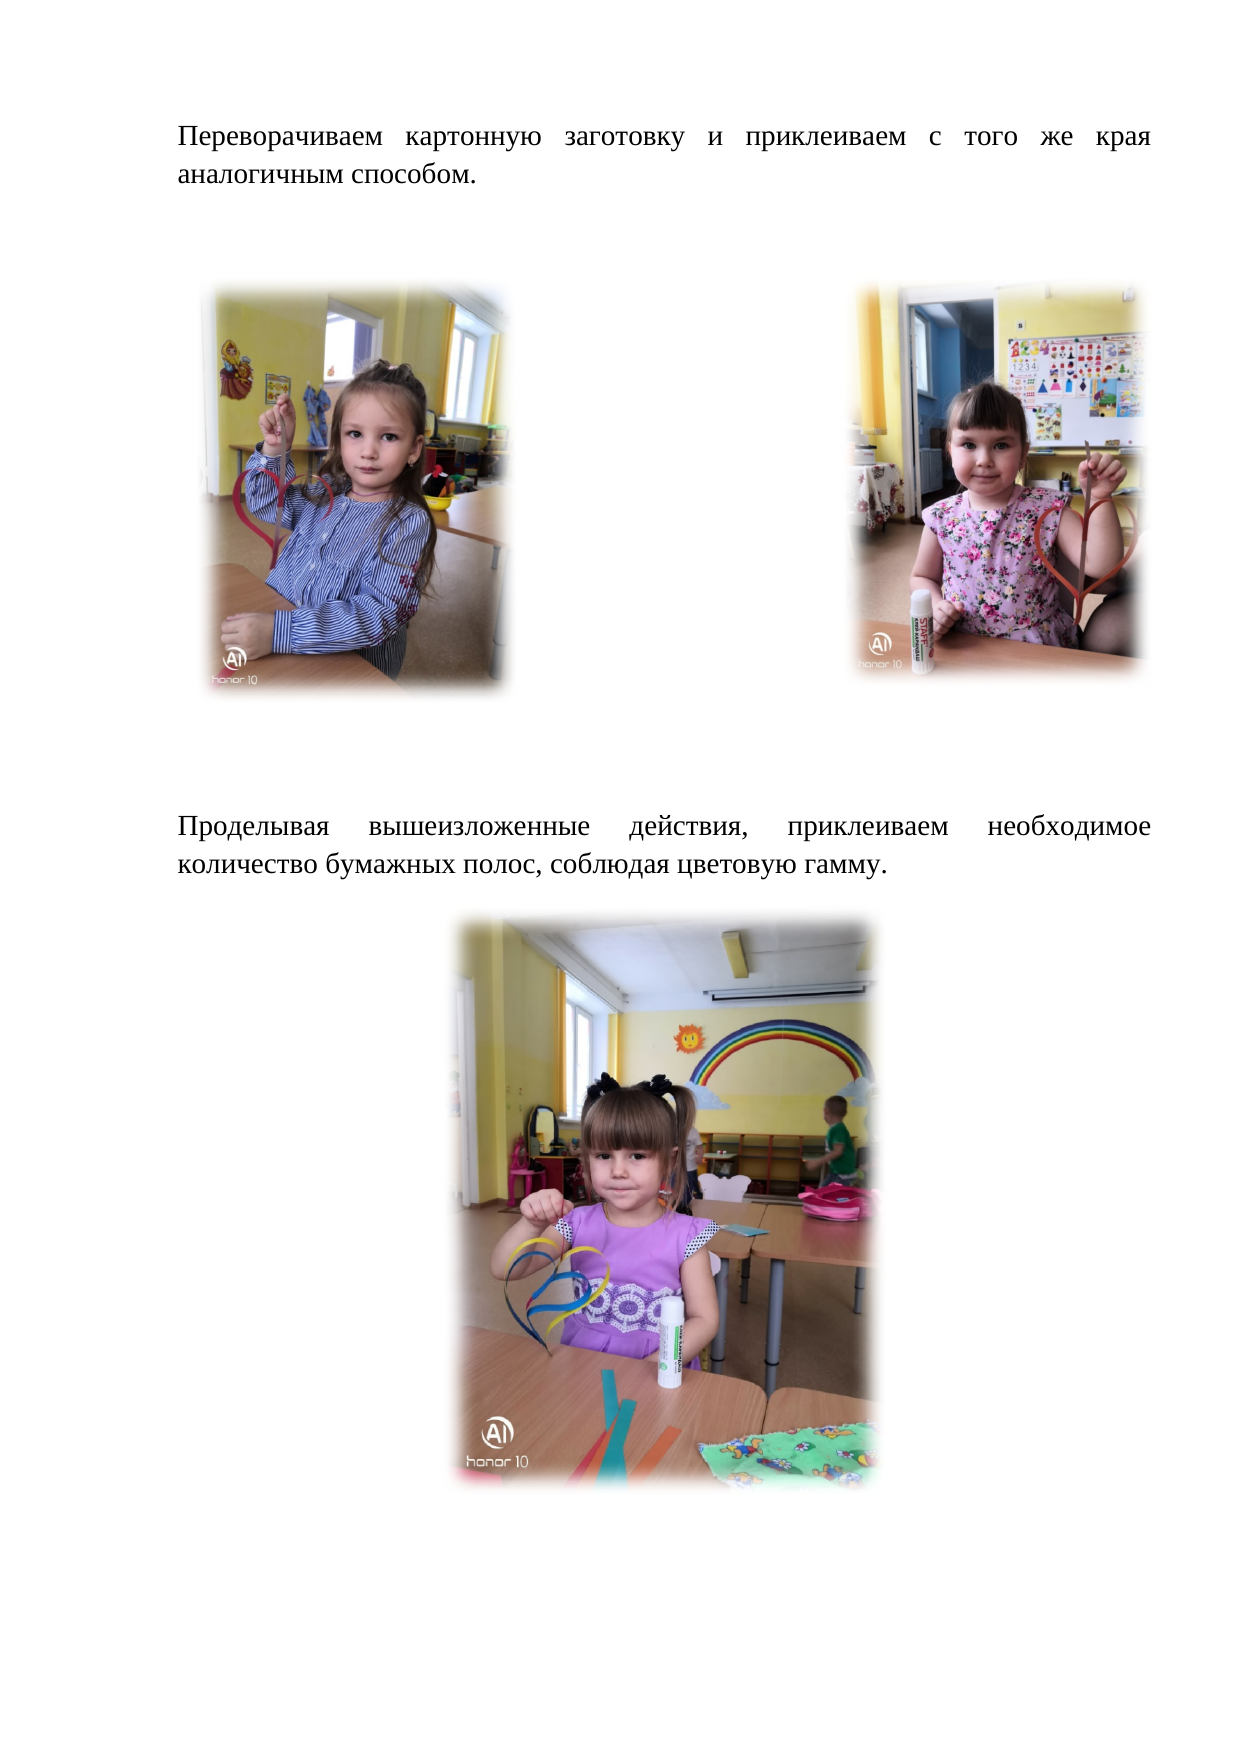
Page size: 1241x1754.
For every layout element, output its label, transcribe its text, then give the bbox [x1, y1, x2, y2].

picture [872, 305, 1123, 658]
text Переворачиваем картонную заготовку и приклеиваем с того же края аналогичным способом. [177, 118, 1152, 190]
text Проделывая вышеизложенные действия, приклеиваем необходимое количество бумажных полос, соблюдая цветовую гамму. [177, 808, 1152, 880]
picture [472, 934, 857, 1466]
picture [225, 305, 488, 675]
